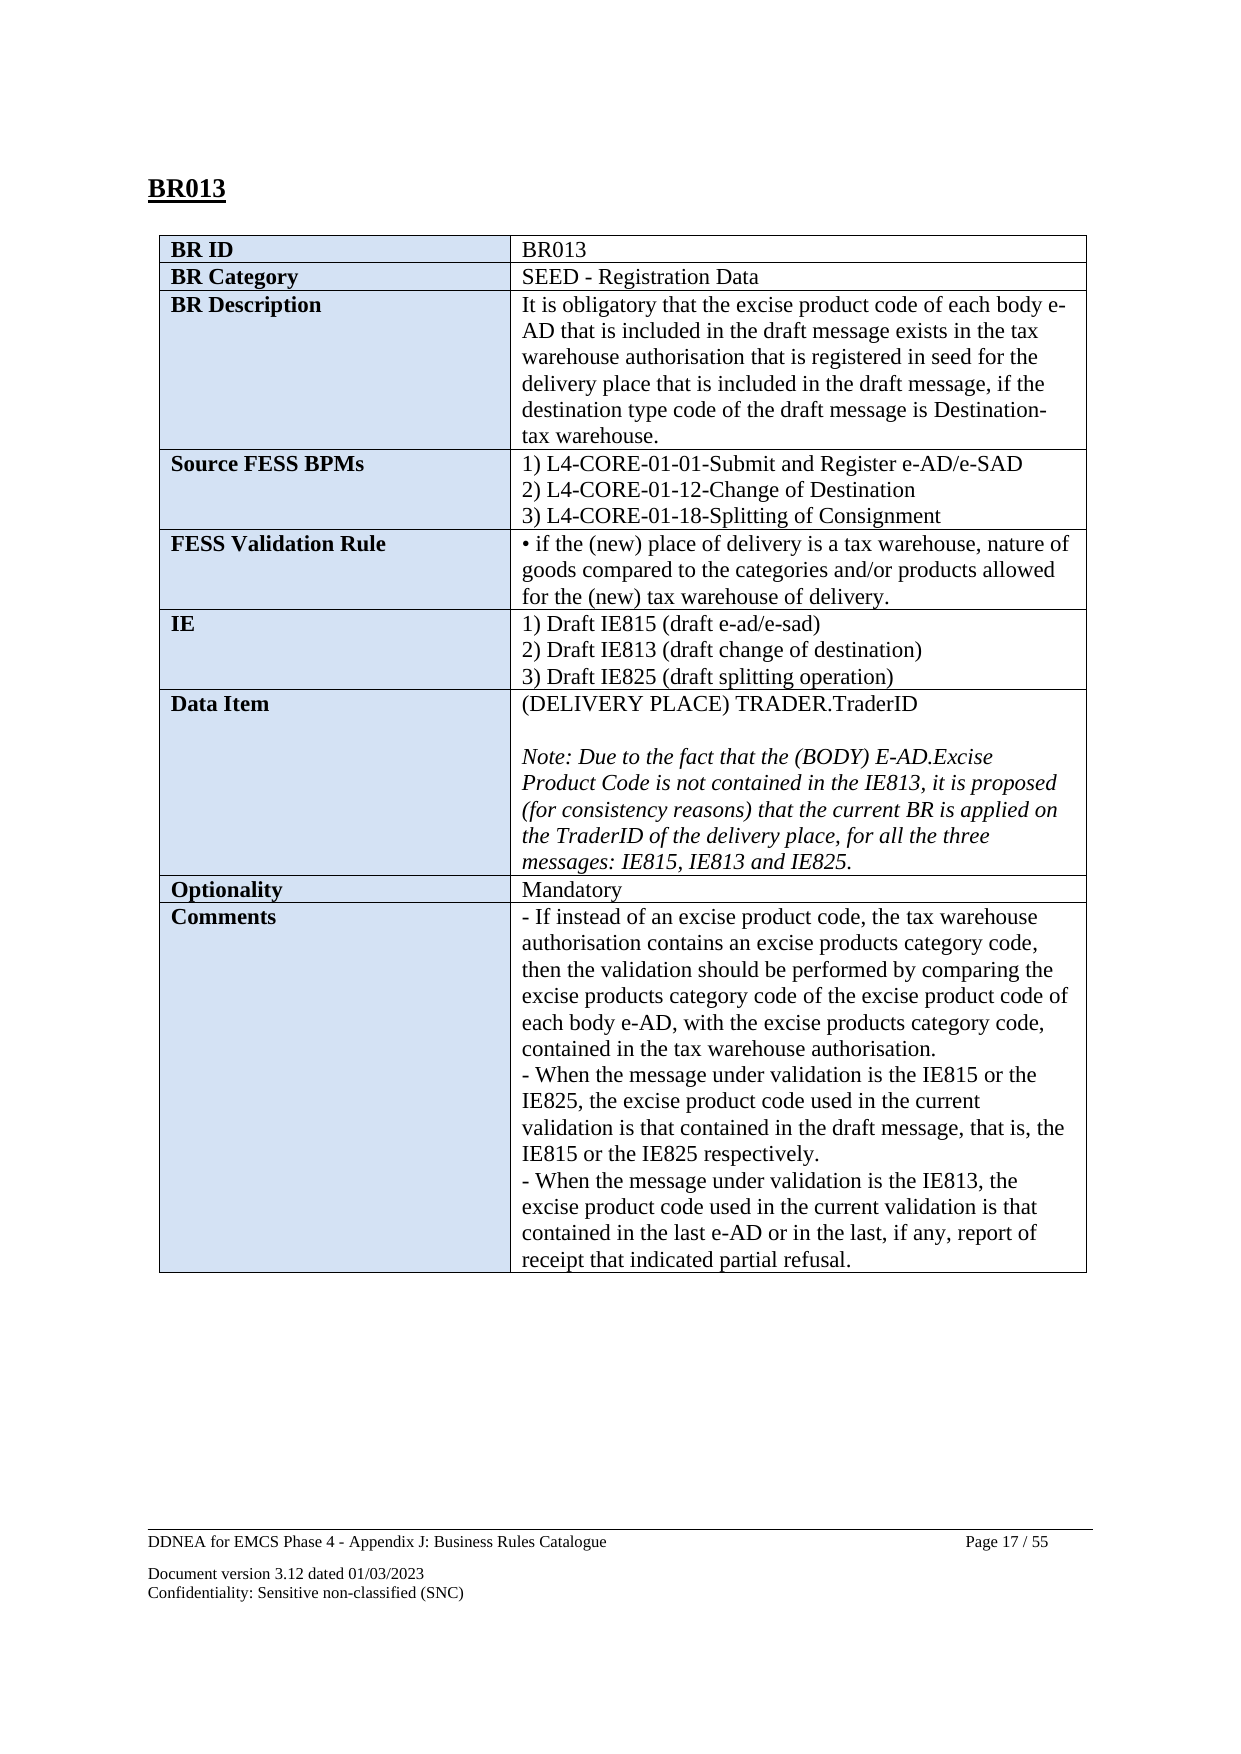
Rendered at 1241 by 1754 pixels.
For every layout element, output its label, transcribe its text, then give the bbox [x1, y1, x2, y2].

table_cell Mandatory [511, 876, 1086, 902]
table_cell 1) Draft IE815 (draft e-ad/e-sad) 2) Draft IE813 (draft change of destination) 3) Draft IE825 (draft splitting operation) [511, 610, 1086, 689]
table_cell BR Category [160, 263, 510, 290]
table_header BR013 [511, 236, 1086, 262]
table_cell It is obligatory that the excise product code of each body e-AD that is included in the draft message exists in the tax warehouse authorisation that is registered in seed for the delivery place that is included in the draft message, if the destination type code of the draft message is Destination-tax warehouse. [511, 291, 1086, 449]
text BR013 [148, 173, 1093, 204]
table_cell Optionality [160, 876, 510, 902]
table_cell IE [160, 610, 510, 689]
table_header BR ID [160, 236, 510, 262]
table_cell SEED - Registration Data [511, 263, 1086, 290]
table_cell (DELIVERY PLACE) TRADER.TraderID Note: Due to the fact that the (BODY) E-AD.Excise Product Code is not contained in the IE813, it is proposed (for consistency reasons) that the current BR is applied on the TraderID of the delivery place, for all the three messages: IE815, IE813 and IE825. [511, 690, 1086, 875]
table_cell BR Description [160, 291, 510, 449]
table_cell Data Item [160, 690, 510, 875]
table_cell Source FESS BPMs [160, 450, 510, 529]
table_cell FESS Validation Rule [160, 530, 510, 609]
table_cell Comments [160, 903, 510, 1272]
table_cell - If instead of an excise product code, the tax warehouse authorisation contains an excise products category code, then the validation should be performed by comparing the excise products category code of the excise product code of each body e-AD, with the excise products category code, contained in the tax warehouse authorisation. - When the message under validation is the IE815 or the IE825, the excise product code used in the current validation is that contained in the draft message, that is, the IE815 or the IE825 respectively. - When the message under validation is the IE813, the excise product code used in the current validation is that contained in the last e-AD or in the last, if any, report of receipt that indicated partial refusal. [511, 903, 1086, 1272]
table_cell 1) L4-CORE-01-01-Submit and Register e-AD/e-SAD 2) L4-CORE-01-12-Change of Destination 3) L4-CORE-01-18-Splitting of Consignment [511, 450, 1086, 529]
table_cell • if the (new) place of delivery is a tax warehouse, nature of goods compared to the categories and/or products allowed for the (new) tax warehouse of delivery. [511, 530, 1086, 609]
